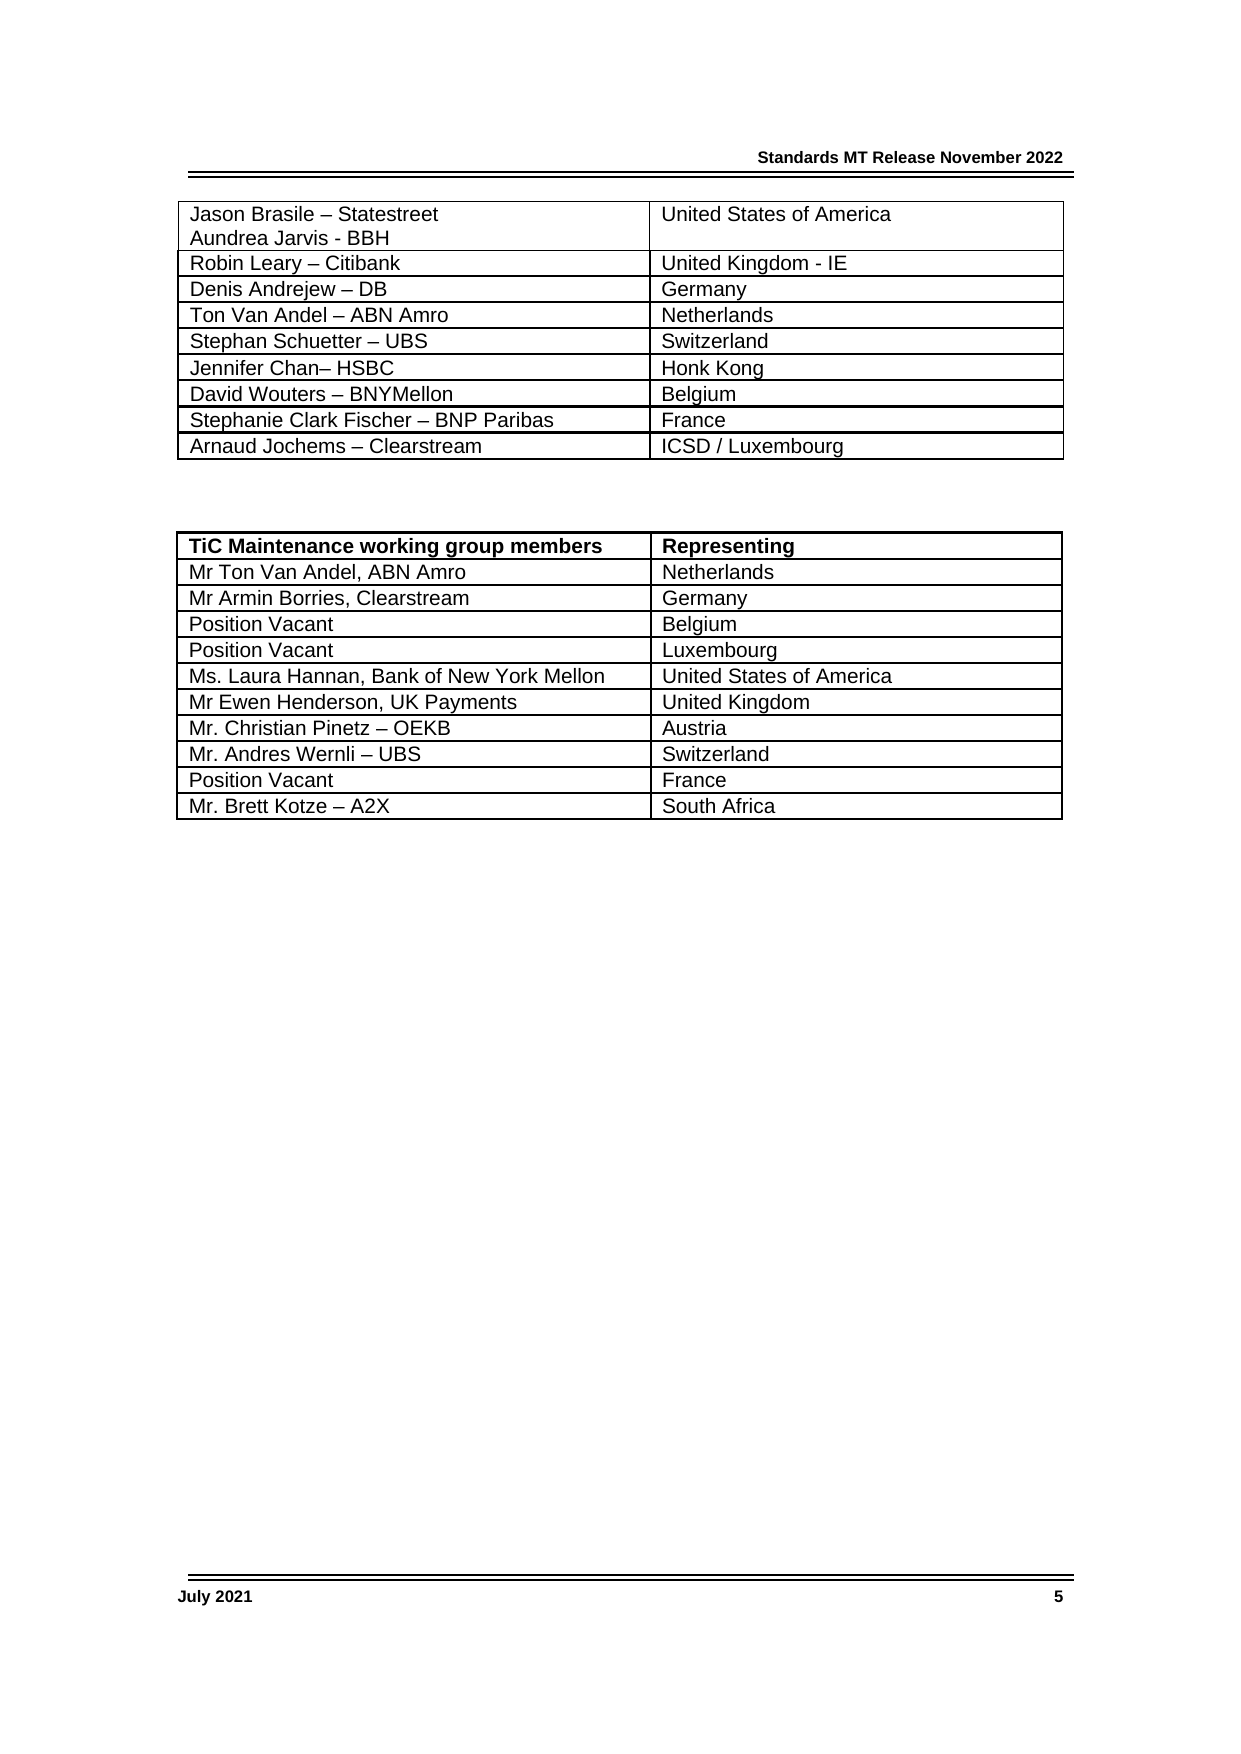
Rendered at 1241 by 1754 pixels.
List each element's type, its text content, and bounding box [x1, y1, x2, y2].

table_cell Robin Leary – Citibank [179, 251, 649, 275]
table_header Representing [652, 534, 1061, 557]
table_cell Position Vacant [178, 768, 650, 792]
table_cell ICSD / Luxembourg [651, 434, 1063, 457]
table_cell France [652, 768, 1061, 792]
table_cell Mr Armin Borries, Clearstream [178, 586, 650, 609]
table_cell United Kingdom - IE [651, 251, 1063, 275]
table_cell Switzerland [651, 329, 1063, 353]
table_cell Stephan Schuetter – UBS [179, 329, 649, 353]
table_cell Mr Ton Van Andel, ABN Amro [178, 560, 650, 583]
table_cell Position Vacant [178, 638, 650, 662]
table_cell Belgium [652, 612, 1061, 636]
table_cell Mr Ewen Henderson, UK Payments [178, 690, 650, 714]
table_cell United States of America [650, 202, 1063, 226]
table_cell David Wouters – BNYMellon [179, 381, 649, 405]
table_cell South Africa [652, 794, 1061, 818]
table_cell Stephanie Clark Fischer – BNP Paribas [179, 408, 649, 431]
table_cell Honk Kong [651, 355, 1063, 379]
table_cell Luxembourg [652, 638, 1061, 662]
table_cell Ms. Laura Hannan, Bank of New York Mellon [178, 664, 650, 688]
table_cell Netherlands [652, 560, 1061, 583]
table_cell Denis Andrejew – DB [179, 277, 649, 301]
table_cell United States of America [652, 664, 1061, 688]
table_cell Germany [652, 586, 1061, 609]
table_header TiC Maintenance working group members [178, 534, 650, 557]
table_cell [650, 226, 1063, 250]
table_cell Mr. Christian Pinetz – OEKB [178, 716, 650, 740]
table_cell Belgium [651, 381, 1063, 405]
table_cell Ton Van Andel – ABN Amro [179, 303, 649, 327]
table_cell Jason Brasile – Statestreet [179, 202, 649, 226]
table_cell Switzerland [652, 742, 1061, 766]
table_cell Aundrea Jarvis - BBH [179, 226, 649, 250]
table_cell Arnaud Jochems – Clearstream [179, 434, 649, 457]
table_cell Netherlands [651, 303, 1063, 327]
table_cell Position Vacant [178, 612, 650, 636]
table_cell France [651, 408, 1063, 431]
table_cell Mr. Andres Wernli – UBS [178, 742, 650, 766]
table_cell Mr. Brett Kotze – A2X [178, 794, 650, 818]
table_cell Germany [651, 277, 1063, 301]
table_cell Austria [652, 716, 1061, 740]
table_cell United Kingdom [652, 690, 1061, 714]
table_cell Jennifer Chan– HSBC [179, 355, 649, 379]
